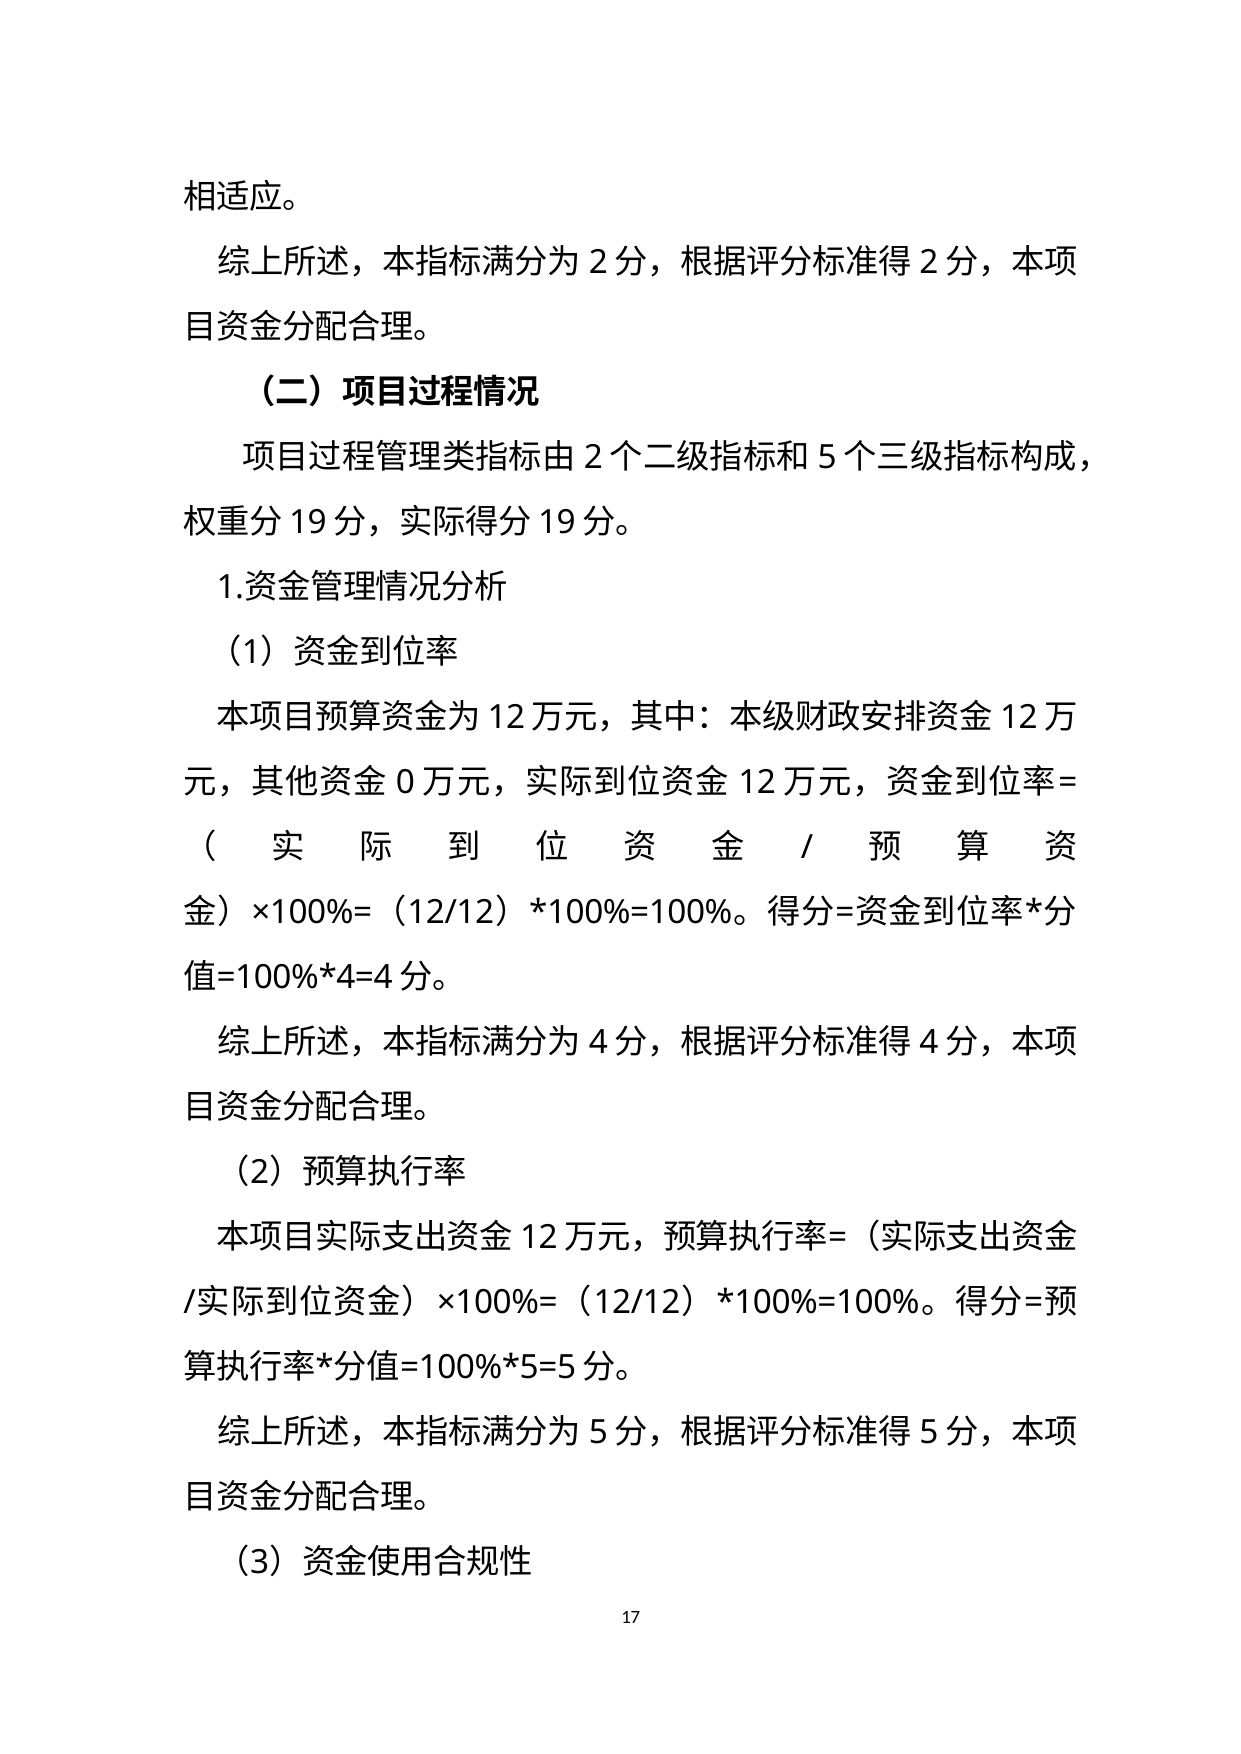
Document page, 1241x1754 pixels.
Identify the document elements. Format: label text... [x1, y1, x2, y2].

text （二）项目过程情况 [183, 357, 1078, 422]
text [183, 422, 1078, 1592]
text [183, 162, 1078, 357]
